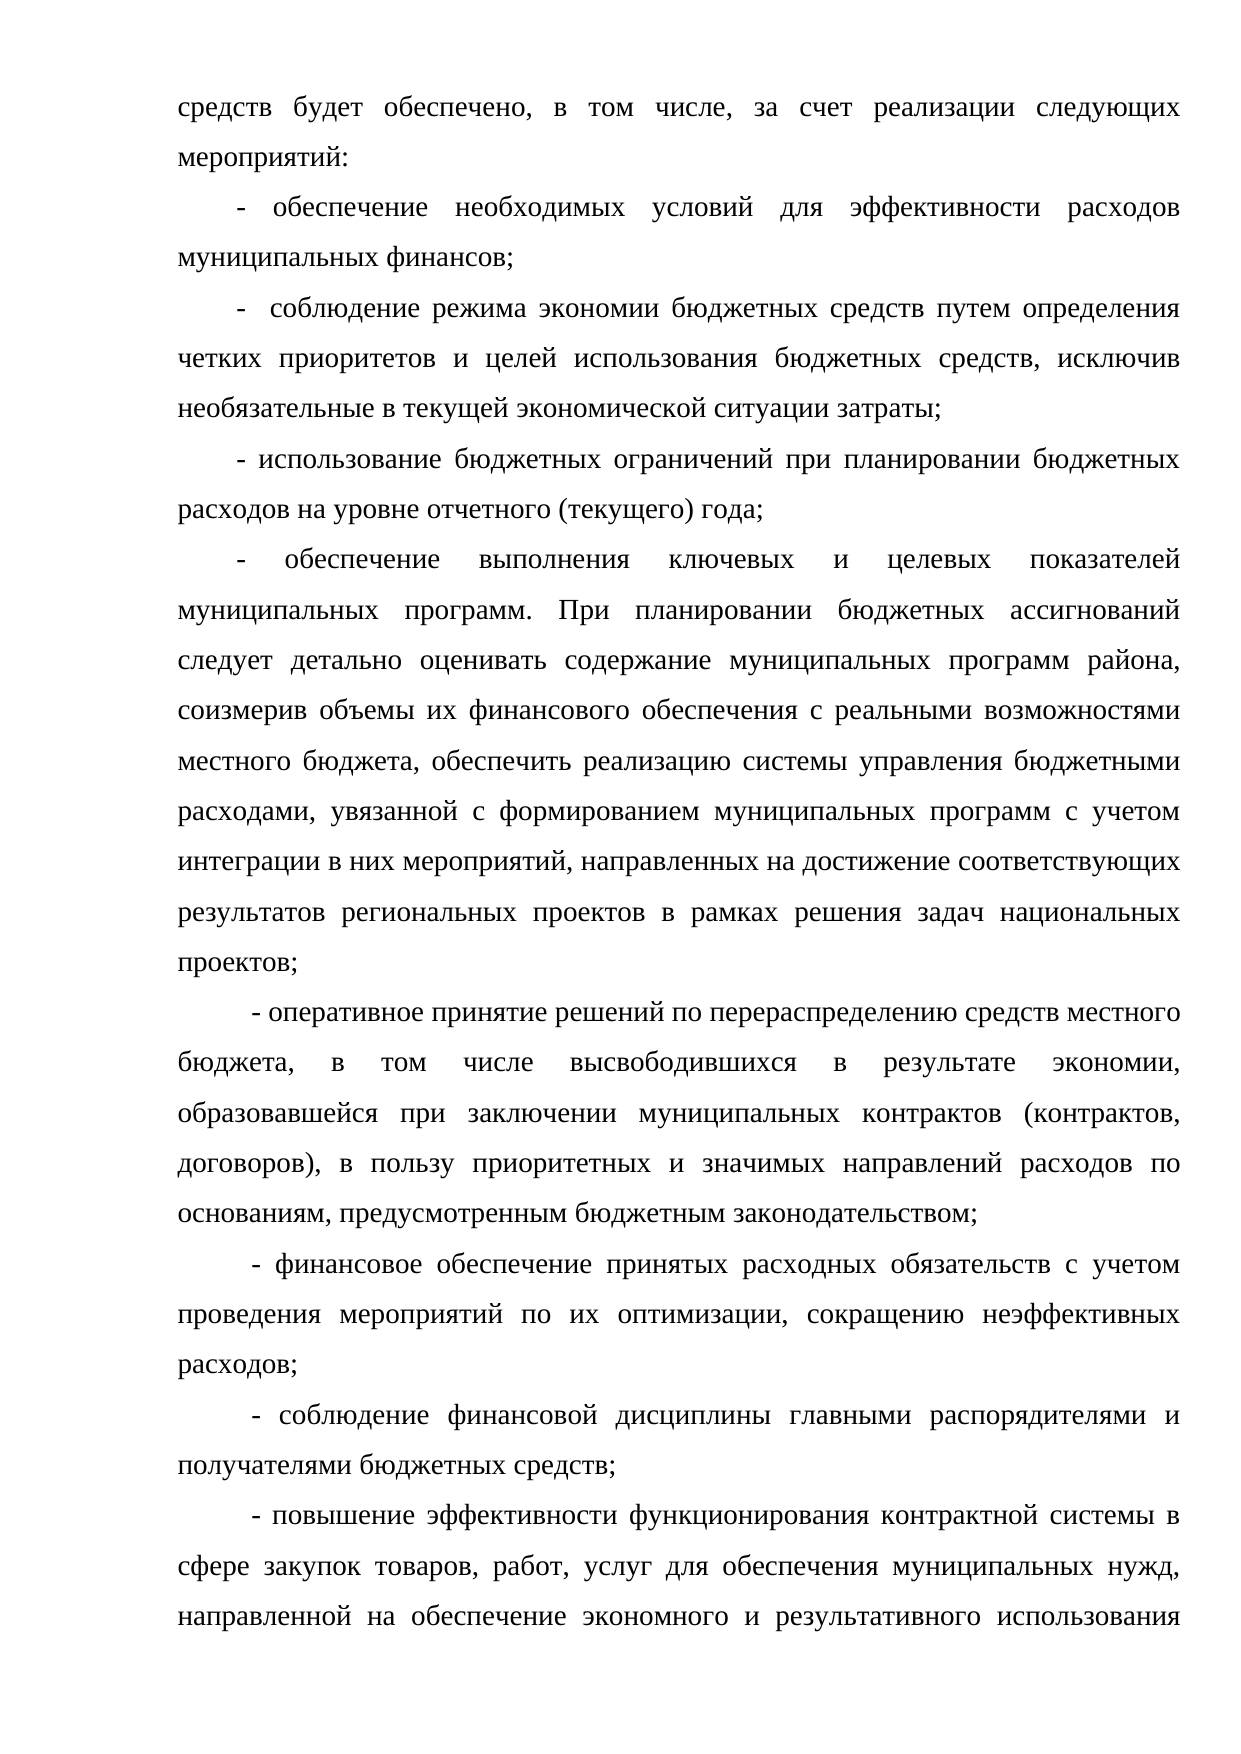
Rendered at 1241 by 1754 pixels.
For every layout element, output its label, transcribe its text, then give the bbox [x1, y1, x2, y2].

text - соблюдение финансовой дисциплины главными распорядителями и получателями бюджетных средств; [177, 1397, 1181, 1481]
text - обеспечение необходимых условий для эффективности расходов муниципальных финансов; [177, 189, 1181, 273]
text - оперативное принятие решений по перераспределению средств местного бюджета, в том числе высвободившихся в результате экономии, образовавшейся при заключении муниципальных контрактов (контрактов, договоров), в пользу приоритетных и значимых направлений расходов по основаниям, предусмотренным бюджетным законодательством; [177, 994, 1181, 1229]
text - соблюдение режима экономии бюджетных средств путем определения четких приоритетов и целей использования бюджетных средств, исключив необязательные в текущей экономической ситуации затраты; [177, 290, 1181, 424]
text - финансовое обеспечение принятых расходных обязательств с учетом проведения мероприятий по их оптимизации, сокращению неэффективных расходов; [177, 1246, 1181, 1380]
text - использование бюджетных ограничений при планировании бюджетных расходов на уровне отчетного (текущего) года; [177, 441, 1181, 525]
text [177, 89, 1181, 172]
text - обеспечение выполнения ключевых и целевых показателей муниципальных программ. При планировании бюджетных ассигнований следует детально оценивать содержание муниципальных программ района, соизмерив объемы их финансового обеспечения с реальными возможностями местного бюджета, обеспечить реализацию системы управления бюджетными расходами, увязанной с формированием муниципальных программ с учетом интеграции в них мероприятий, направленных на достижение соответствующих результатов региональных проектов в рамках решения задач национальных проектов; [177, 541, 1181, 977]
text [177, 1497, 1181, 1632]
